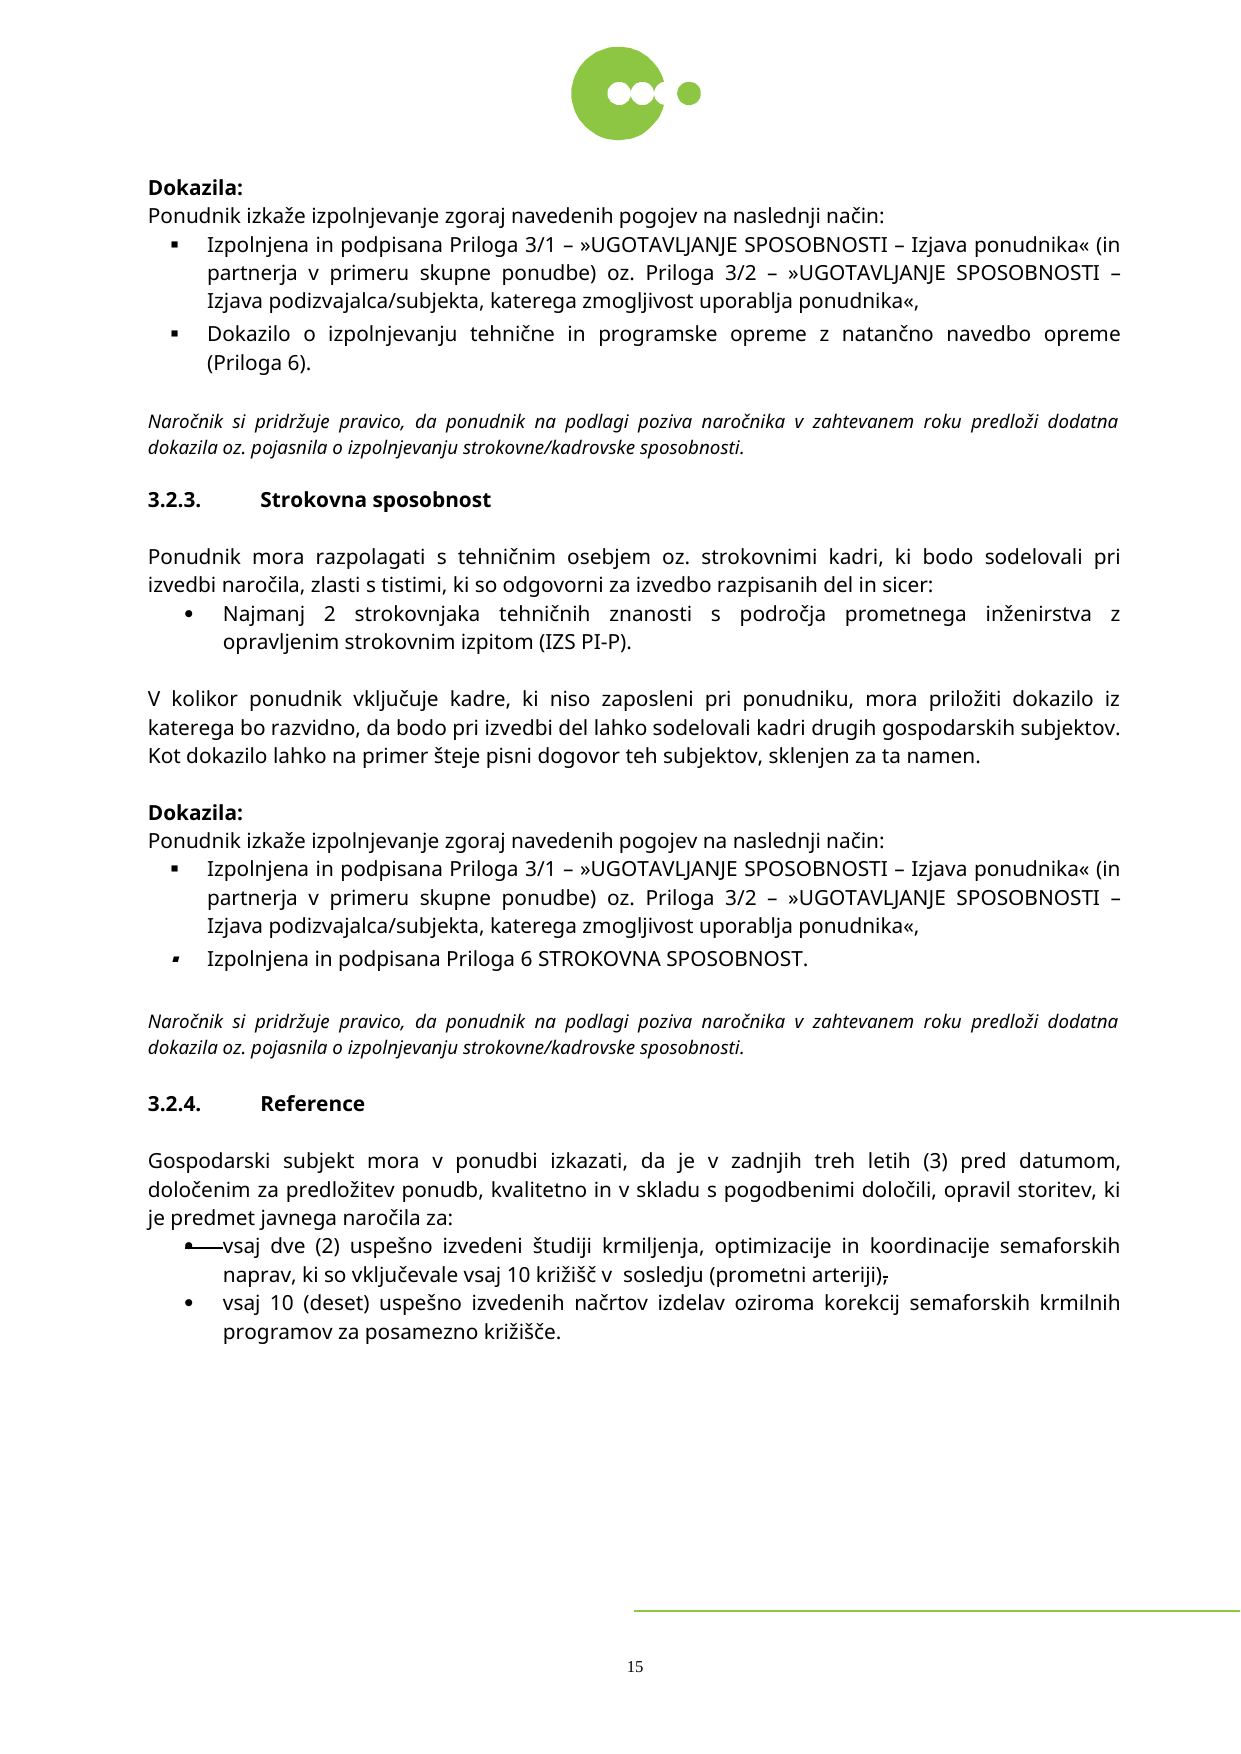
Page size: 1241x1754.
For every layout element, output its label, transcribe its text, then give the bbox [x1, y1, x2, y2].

list Najmanj 2 strokovnjaka tehničnih znanosti s področja prometnega inženirstva z opravljenim strokovnim izpitom (IZS PI-P). [185, 599, 1122, 656]
list Dokazilo o izpolnjevanju tehnične in programske opreme z natančno navedbo opreme (Priloga 6). [169, 319, 1122, 376]
list Izpolnjena in podpisana Priloga 3/1 – »UGOTAVLJANJE SPOSOBNOSTI – Izjava ponudnika« (in partnerja v primeru skupne ponudbe) oz. Priloga 3/2 – »UGOTAVLJANJE SPOSOBNOSTI – Izjava podizvajalca/subjekta, katerega zmogljivost uporablja ponudnika«, [169, 854, 1122, 940]
text Ponudnik mora razpolagati s tehničnim osebjem oz. strokovnimi kadri, ki bodo sodelovali pri izvedbi naročila, zlasti s tistimi, ki so odgovorni za izvedbo razpisanih del in sicer: [148, 542, 1122, 599]
list Strokovna sposobnost [148, 485, 1122, 514]
text Gospodarski subjekt mora v ponudbi izkazati, da je v zadnjih treh letih (3) pred datumom, določenim za predložitev ponudb, kvalitetno in v skladu s pogodbenimi določili, opravil storitev, ki je predmet javnega naročila za: [148, 1146, 1122, 1232]
text Naročnik si pridržuje pravico, da ponudnik na podlagi poziva naročnika v zahtevanem roku predloži dodatna dokazila oz. pojasnila o izpolnjevanju strokovne/kadrovske sposobnosti. [148, 1009, 1122, 1060]
text V kolikor ponudnik vključuje kadre, ki niso zaposleni pri ponudniku, mora priložiti dokazilo iz katerega bo razvidno, da bodo pri izvedbi del lahko sodelovali kadri drugih gospodarskih subjektov. Kot dokazilo lahko na primer šteje pisni dogovor teh subjektov, sklenjen za ta namen. [148, 684, 1122, 769]
list vsaj 10 (deset) uspešno izvedenih načrtov izdelav oziroma korekcij semaforskih krmilnih programov za posamezno križišče. [185, 1288, 1122, 1345]
list vsaj dve (2) uspešno izvedeni študiji krmiljenja, optimizacije in koordinacije semaforskih naprav, ki so vključevale vsaj 10 križišč v sosledju (prometni arteriji), [185, 1232, 1122, 1288]
text Ponudnik izkaže izpolnjevanje zgoraj navedenih pogojev na naslednji način: [148, 826, 1122, 854]
text Dokazila: [148, 173, 1122, 201]
list Reference [148, 1089, 1122, 1118]
list Izpolnjena in podpisana Priloga 6 STROKOVNA SPOSOBNOST. [169, 944, 1122, 972]
text Dokazila: [148, 798, 1122, 826]
text Naročnik si pridržuje pravico, da ponudnik na podlagi poziva naročnika v zahtevanem roku predloži dodatna dokazila oz. pojasnila o izpolnjevanju strokovne/kadrovske sposobnosti. [148, 409, 1122, 460]
list Izpolnjena in podpisana Priloga 3/1 – »UGOTAVLJANJE SPOSOBNOSTI – Izjava ponudnika« (in partnerja v primeru skupne ponudbe) oz. Priloga 3/2 – »UGOTAVLJANJE SPOSOBNOSTI – Izjava podizvajalca/subjekta, katerega zmogljivost uporablja ponudnika«, [169, 230, 1122, 315]
text Ponudnik izkaže izpolnjevanje zgoraj navedenih pogojev na naslednji način: [148, 201, 1122, 230]
